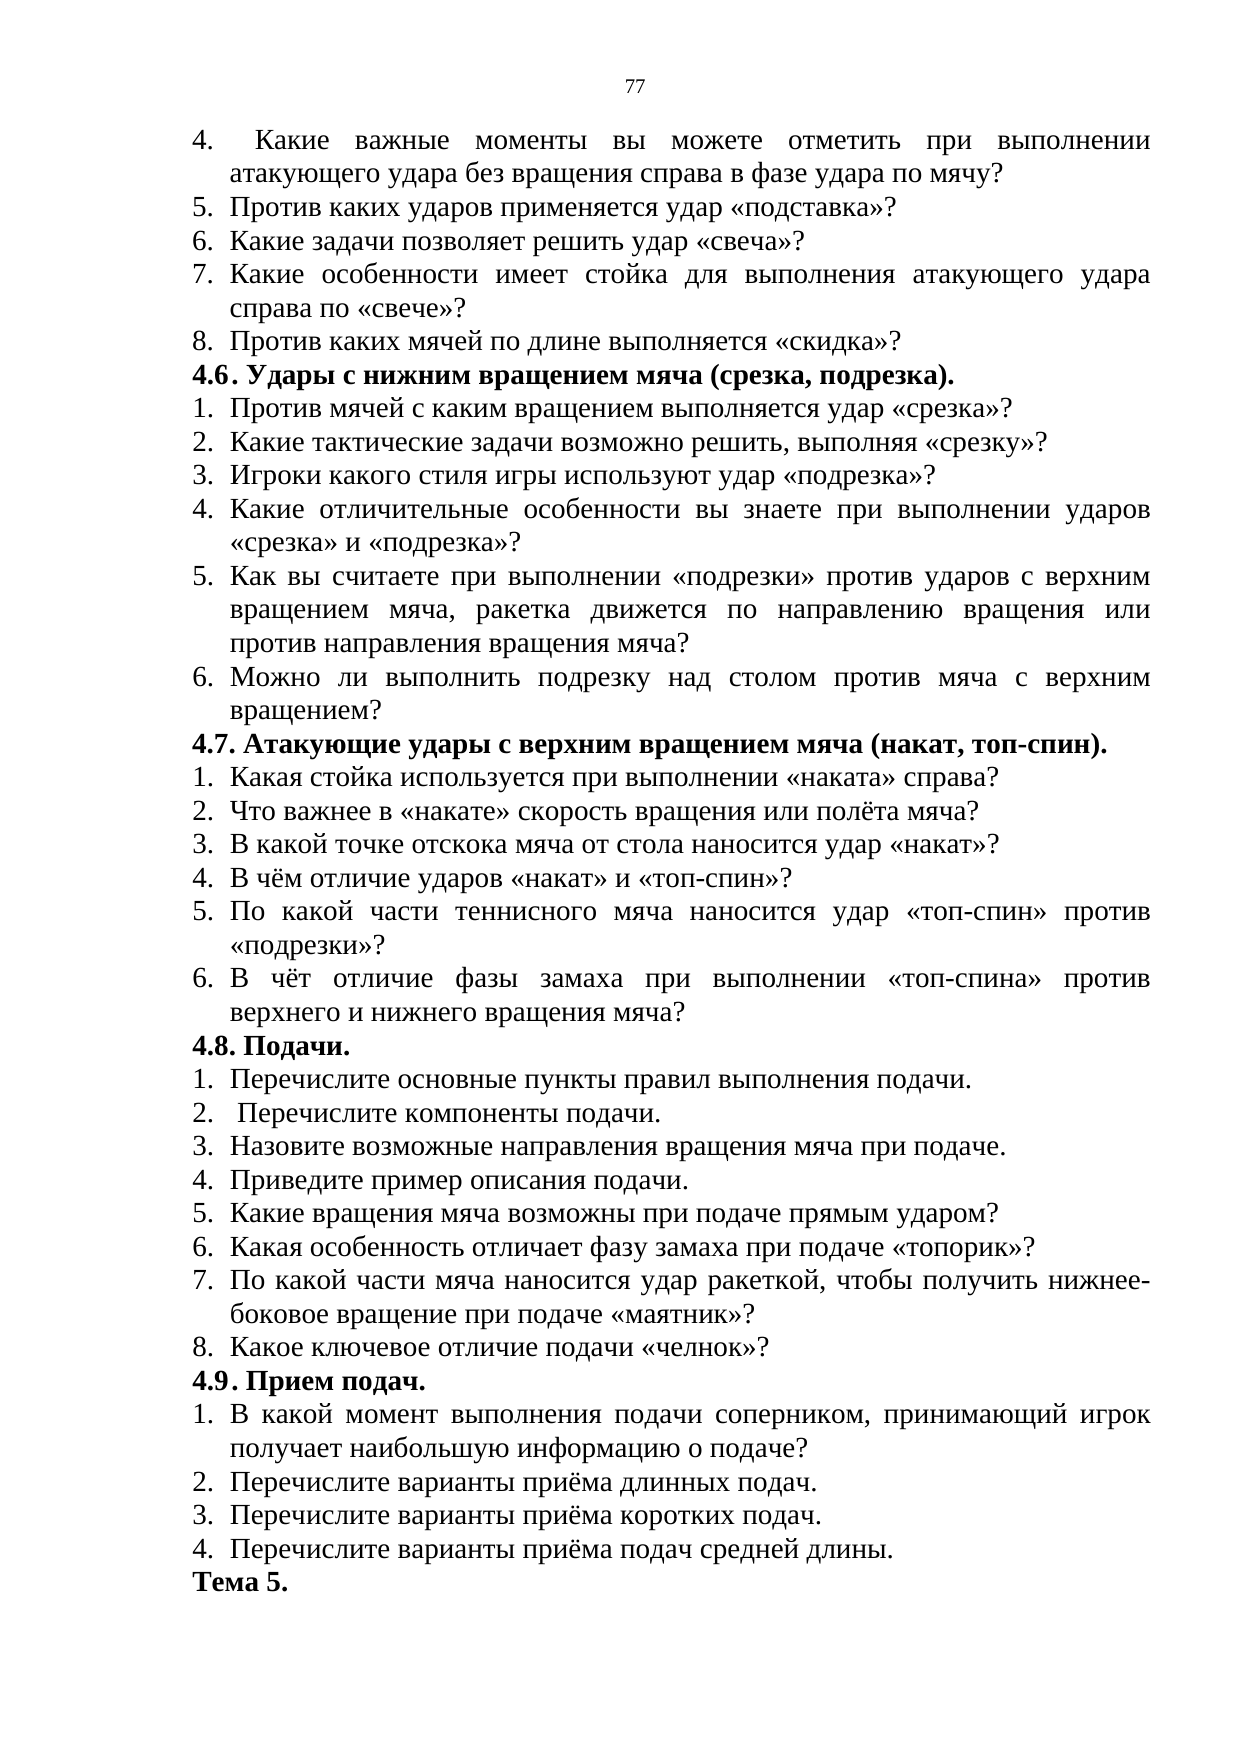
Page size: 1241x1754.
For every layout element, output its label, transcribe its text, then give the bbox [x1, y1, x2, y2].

list Какие отличительные особенности вы знаете при выполнении ударов «срезка» и «подрезка»? [192, 491, 1152, 558]
list По какой части мяча наносится удар ракеткой, чтобы получить нижнее-боковое вращение при подаче «маятник»? [192, 1262, 1152, 1329]
list Какое ключевое отличие подачи «челнок»? [192, 1329, 1152, 1363]
list Перечислите варианты приёма длинных подач. [192, 1464, 1152, 1497]
list Какие важные моменты вы можете отметить при выполнении атакующего удара без вращения справа в фазе удара по мячу? [192, 122, 1152, 189]
list Игроки какого стиля игры используют удар «подрезка»? [192, 457, 1152, 491]
list В чёт отличие фазы замаха при выполнении «топ-спина» против верхнего и нижнего вращения мяча? [192, 961, 1152, 1028]
list В какой момент выполнения подачи соперником, принимающий игрок получает наибольшую информацию о подаче? [192, 1397, 1152, 1464]
list Какие задачи позволяет решить удар «свеча»? [192, 223, 1152, 256]
text 4.7. Атакующие удары с верхним вращением мяча (накат, топ-спин). [192, 726, 1152, 759]
list Назовите возможные направления вращения мяча при подаче. [192, 1128, 1152, 1162]
list Перечислите варианты приёма подач средней длины. [192, 1531, 1152, 1564]
list Можно ли выполнить подрезку над столом против мяча с верхним вращением? [192, 659, 1152, 726]
list Перечислите варианты приёма коротких подач. [192, 1497, 1152, 1531]
list Против каких ударов применяется удар «подставка»? [192, 189, 1152, 223]
list Перечислите компоненты подачи. [192, 1095, 1152, 1128]
list Против каких мячей по длине выполняется «скидка»? [192, 323, 1152, 357]
list В чём отличие ударов «накат» и «топ-спин»? [192, 860, 1152, 893]
list Против мячей с каким вращением выполняется удар «срезка»? [192, 390, 1152, 424]
list Какие особенности имеет стойка для выполнения атакующего удара справа по «свече»? [192, 256, 1152, 323]
list По какой части теннисного мяча наносится удар «топ-спин» против «подрезки»? [192, 893, 1152, 961]
list . Прием подач. [192, 1363, 1152, 1397]
list Какая стойка используется при выполнении «наката» справа? [192, 759, 1152, 793]
list Как вы считаете при выполнении «подрезки» против ударов с верхним вращением мяча, ракетка движется по направлению вращения или против направления вращения мяча? [192, 558, 1152, 659]
list Перечислите основные пункты правил выполнения подачи. [192, 1061, 1152, 1095]
text Тема 5. [118, 1564, 1152, 1598]
text 4.8. Подачи. [118, 1028, 1152, 1061]
list Какие вращения мяча возможны при подаче прямым ударом? [192, 1195, 1152, 1229]
list В какой точке отскока мяча от стола наносится удар «накат»? [192, 826, 1152, 860]
list Какие тактические задачи возможно решить, выполняя «срезку»? [192, 424, 1152, 457]
list Что важнее в «накате» скорость вращения или полёта мяча? [192, 793, 1152, 826]
list Какая особенность отличает фазу замаха при подаче «топорик»? [192, 1229, 1152, 1262]
list . Удары с нижним вращением мяча (срезка, подрезка). [192, 357, 1152, 390]
list Приведите пример описания подачи. [192, 1162, 1152, 1195]
